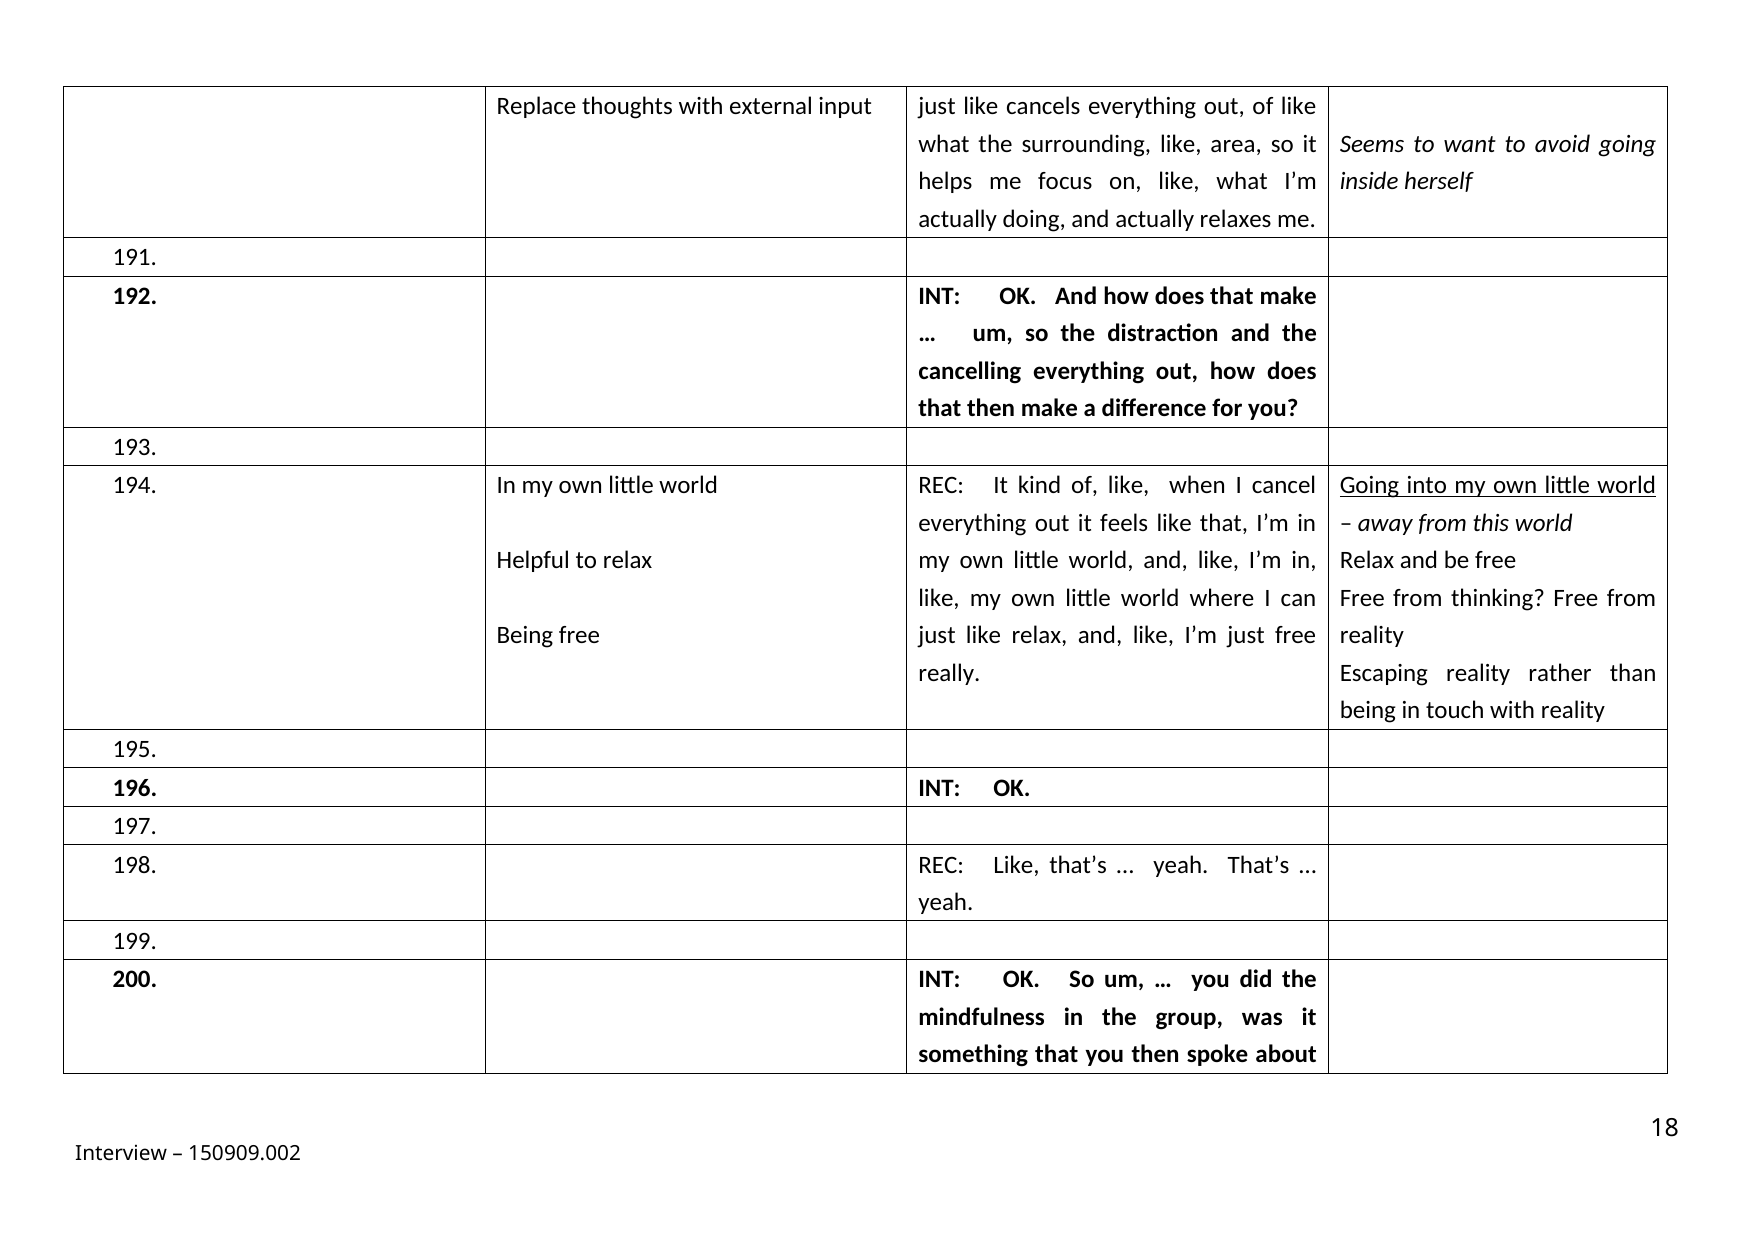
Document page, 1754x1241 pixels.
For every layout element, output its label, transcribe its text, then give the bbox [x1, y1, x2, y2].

table_cell [1329, 768, 1667, 806]
table_cell REC: It kind of, like, when I cancel everything out it feels like that, I’m in my own little world, and, like, I’m in, like, my own little world where I can just like relax, and, like, I’m just free really. [907, 466, 1328, 729]
table_cell [64, 730, 485, 767]
table_cell [1329, 807, 1667, 844]
table_cell [486, 768, 906, 806]
table_cell [1329, 277, 1667, 427]
table_cell [64, 768, 485, 806]
table_cell [1329, 730, 1667, 767]
table_cell [64, 428, 485, 465]
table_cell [907, 960, 1328, 1072]
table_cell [486, 87, 906, 237]
table_cell [1329, 921, 1667, 959]
table_cell [907, 921, 1328, 959]
table_cell [64, 960, 485, 1072]
table_cell [64, 277, 485, 427]
table_cell [64, 845, 485, 920]
table_cell [907, 807, 1328, 844]
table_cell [1329, 87, 1667, 237]
table_cell [1329, 845, 1667, 920]
table_cell [64, 466, 485, 729]
table_cell [64, 238, 485, 276]
table_cell [1329, 428, 1667, 465]
table_cell INT: OK. And how does that make … um, so the distraction and the cancelling everything out, how does that then make a difference for you? [907, 277, 1328, 427]
table_cell [486, 277, 906, 427]
table_cell [907, 428, 1328, 465]
table_cell [486, 845, 906, 920]
table_cell INT: OK. [907, 768, 1328, 806]
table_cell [907, 87, 1328, 237]
table_cell [64, 87, 485, 237]
table_cell [486, 921, 906, 959]
table_cell [486, 238, 906, 276]
table_cell [907, 730, 1328, 767]
table_cell In my own little world Helpful to relax Being free [486, 466, 906, 729]
table_cell [907, 238, 1328, 276]
table_cell [1329, 960, 1667, 1072]
table_cell [486, 807, 906, 844]
table_cell REC: Like, that’s … yeah. That’s … yeah. [907, 845, 1328, 920]
table_cell Going into my own little world – away from this world Relax and be free Free from thinking? Free from reality Escaping reality rather than being in touch with reality [1329, 466, 1667, 729]
table_cell [1329, 238, 1667, 276]
table_cell [486, 960, 906, 1072]
table_cell [486, 730, 906, 767]
table_cell [64, 921, 485, 959]
table_cell [64, 807, 485, 844]
table_cell [486, 428, 906, 465]
